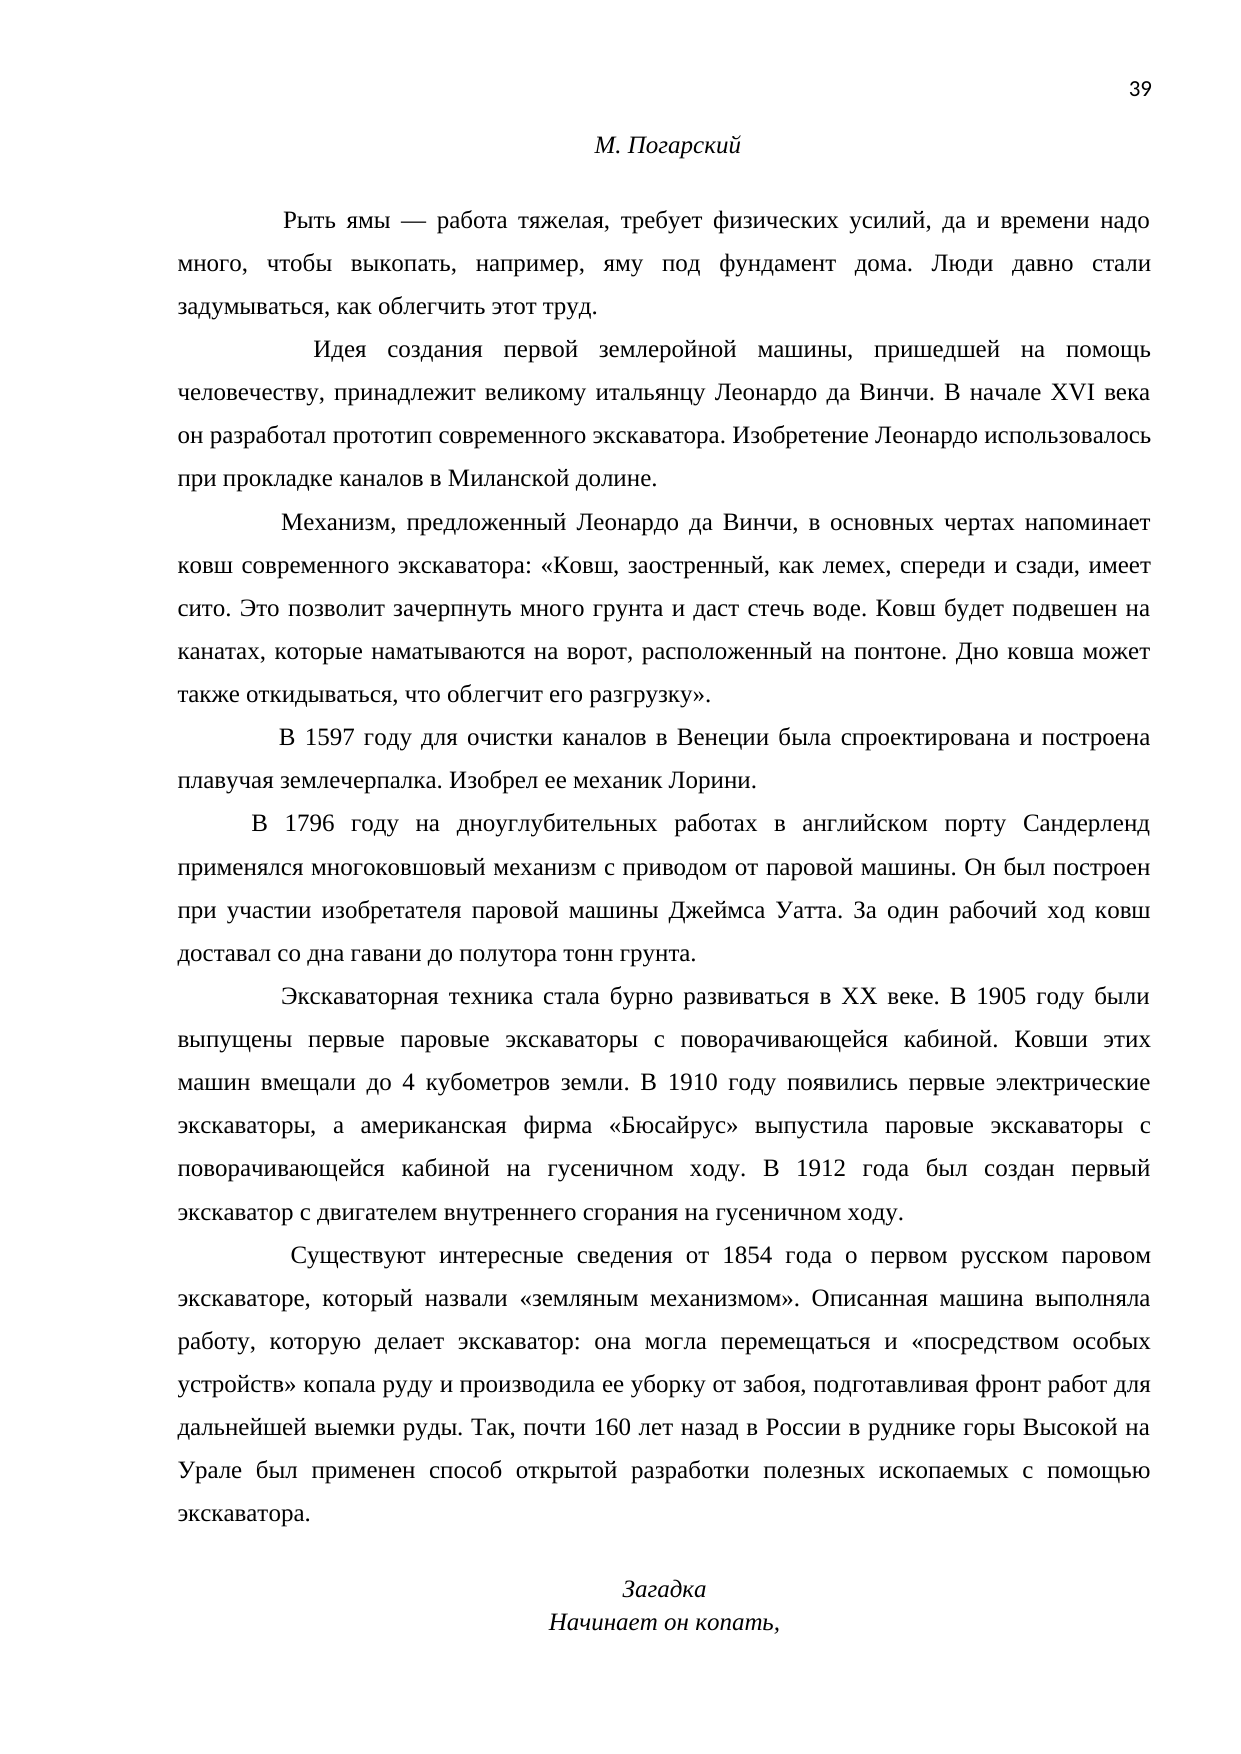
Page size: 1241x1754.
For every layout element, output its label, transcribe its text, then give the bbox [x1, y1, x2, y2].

text В 1796 году на дноуглубительных работах в английском порту Сандерленд применялся многоковшовый механизм с приводом от паровой машины. Он был построен при участии изобретателя паровой машины Джеймса Уатта. За один рабочий ход ковш доставал со дна гавани до полутора тонн грунта. [177, 808, 1152, 967]
text В 1597 году для очистки каналов в Венеции была спроектирована и построена плавучая землечерпалка. Изобрел ее механик Лорини. [177, 722, 1152, 794]
text Механизм, предложенный Леонардо да Винчи, в основных чертах напоминает ковш современного экскаватора: «Ковш, заостренный, как лемех, спереди и сзади, имеет сито. Это позволит зачерпнуть много грунта и даст стечь воде. Ковш будет подвешен на канатах, которые наматываются на ворот, расположенный на понтоне. Дно ковша может также откидываться, что облегчит его разгрузку». [177, 507, 1152, 708]
text Экскаваторная техника стала бурно развиваться в XX веке. В 1905 году были выпущены первые паровые экскаваторы с поворачивающейся кабиной. Ковши этих машин вмещали до 4 кубометров земли. В 1910 году появились первые электрические экскаваторы, а американская фирма «Бюсайрус» выпустила паровые экскаваторы с поворачивающейся кабиной на гусеничном ходу. В 1912 года был создан первый экскаватор с двигателем внутреннего сгорания на гусеничном ходу. [177, 981, 1152, 1225]
text Идея создания первой землеройной машины, пришедшей на помощь человечеству, принадлежит великому итальянцу Леонардо да Винчи. В начале XVI века он разработал прототип современного экскаватора. Изобретение Леонардо использовалось при прокладке каналов в Миланской долине. [177, 334, 1152, 492]
text Начинает он копать, [177, 1607, 1152, 1636]
text Рыть ямы — работа тяжелая, требует физических усилий, да и времени надо много, чтобы выкопать, например, яму под фундамент дома. Люди давно стали задумываться, как облегчить этот труд. [177, 205, 1152, 320]
text М. Погарский [177, 130, 1152, 158]
text Загадка [177, 1574, 1152, 1603]
text Существуют интересные сведения от 1854 года о первом русском паровом экскаваторе, который назвали «земляным механизмом». Описанная машина выполняла работу, которую делает экскаватор: она могла перемещаться и «посредством особых устройств» копала руду и производила ее уборку от забоя, подготавливая фронт работ для дальнейшей выемки руды. Так, почти 160 лет назад в России в руднике горы Высокой на Урале был применен способ открытой разработки полезных ископаемых с помощью экскаватора. [177, 1240, 1152, 1527]
